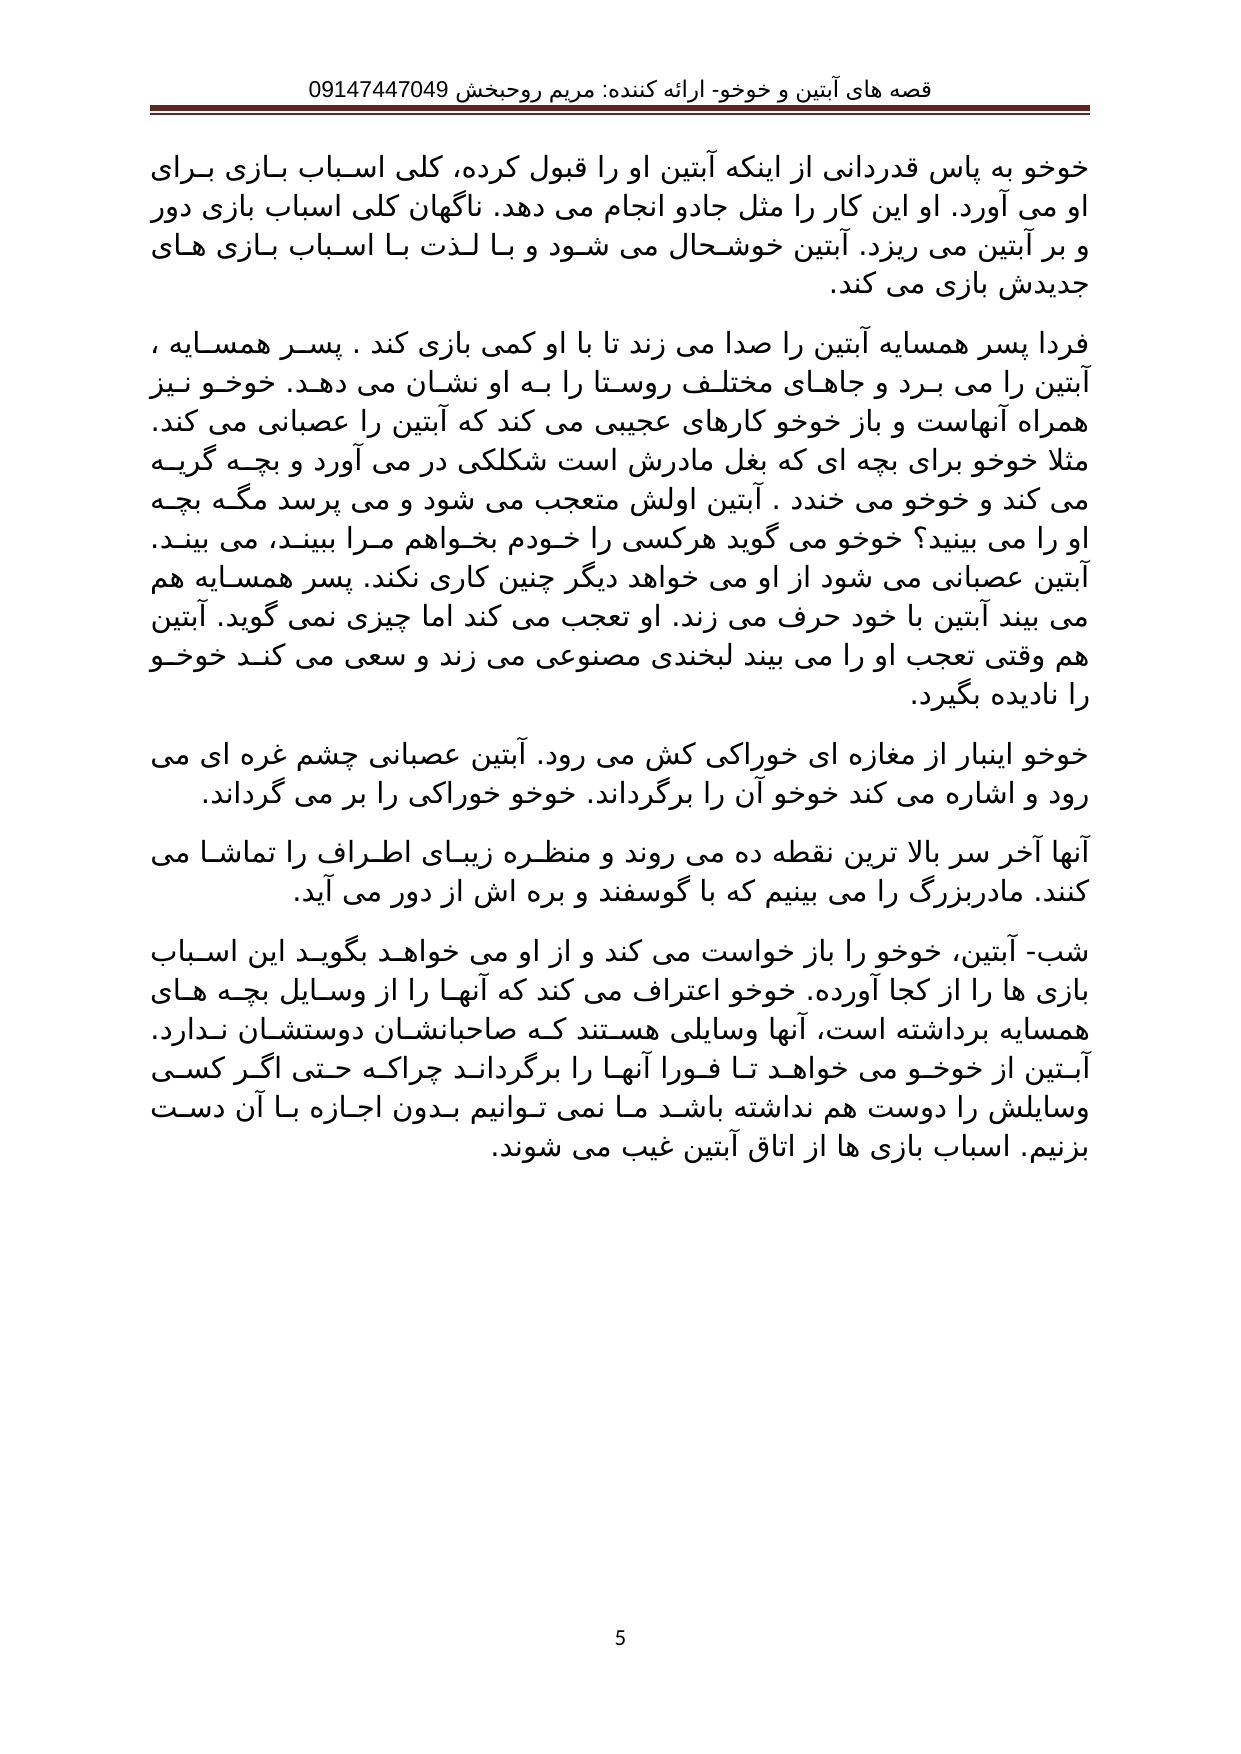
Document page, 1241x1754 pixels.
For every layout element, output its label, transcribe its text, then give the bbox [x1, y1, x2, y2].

text فردا پسر همسایه آبتین را صدا می زند تا با او کمی بازی کند . پسر همسایه ، آبتین را می برد و جاهای مختلف روستا را به او نشان می دهد. خوخو نیز همراه آنهاست و باز خوخو کارهای عجیبی می کند که آبتین را عصبانی می کند. مثلا خوخو برای بچه ای که بغل مادرش است شکلکی در می آورد و بچه گریه می کند و خوخو می خندد . آبتین اولش متعجب می شود و می پرسد مگه بچه او را می بینید؟ خوخو می گوید هرکسی را خودم بخواهم مرا ببیند، می بیند. آبتین عصبانی می شود از او می خواهد دیگر چنین کاری نکند. پسر همسایه هم می بیند آبتین با خود حرف می زند. او تعجب می کند اما چیزی نمی گوید. آبتین هم وقتی تعجب او را می بیند لبخندی مصنوعی می زند و سعی می کند خوخو را نادیده بگیرد. [150, 327, 1090, 711]
text خوخو اینبار از مغازه ای خوراکی کش می رود. آبتین عصبانی چشم غره ای می رود و اشاره می کند خوخو آن را برگرداند. خوخو خوراکی را بر می گرداند. [150, 737, 1090, 810]
text خوخو به پاس قدردانی از اینکه آبتین او را قبول کرده، کلی اسباب بازی برای او می آورد. او این کار را مثل جادو انجام می دهد. ناگهان کلی اسباب بازی دور و بر آبتین می ریزد. آبتین خوشحال می شود و با لذت با اسباب بازی های جدیدش بازی می کند. [150, 150, 1090, 301]
text شب- آبتین، خوخو را باز خواست می کند و از او می خواهد بگوید این اسباب بازی ها را از کجا آورده. خوخو اعتراف می کند که آنها را از وسایل بچه های همسایه برداشته است، آنها وسایلی هستند که صاحبانشان دوستشان ندارد. آبتین از خوخو می خواهد تا فورا آنها را برگرداند چراکه حتی اگر کسی وسایلش را دوست هم نداشته باشد ما نمی توانیم بدون اجازه با آن دست بزنیم. اسباب بازی ها از اتاق آبتین غیب می شوند. [150, 934, 1090, 1163]
text آنها آخر سر بالا ترین نقطه ده می روند و منظره زیبای اطراف را تماشا می کنند. مادربزرگ را می بینیم که با گوسفند و بره اش از دور می آید. [150, 836, 1090, 909]
